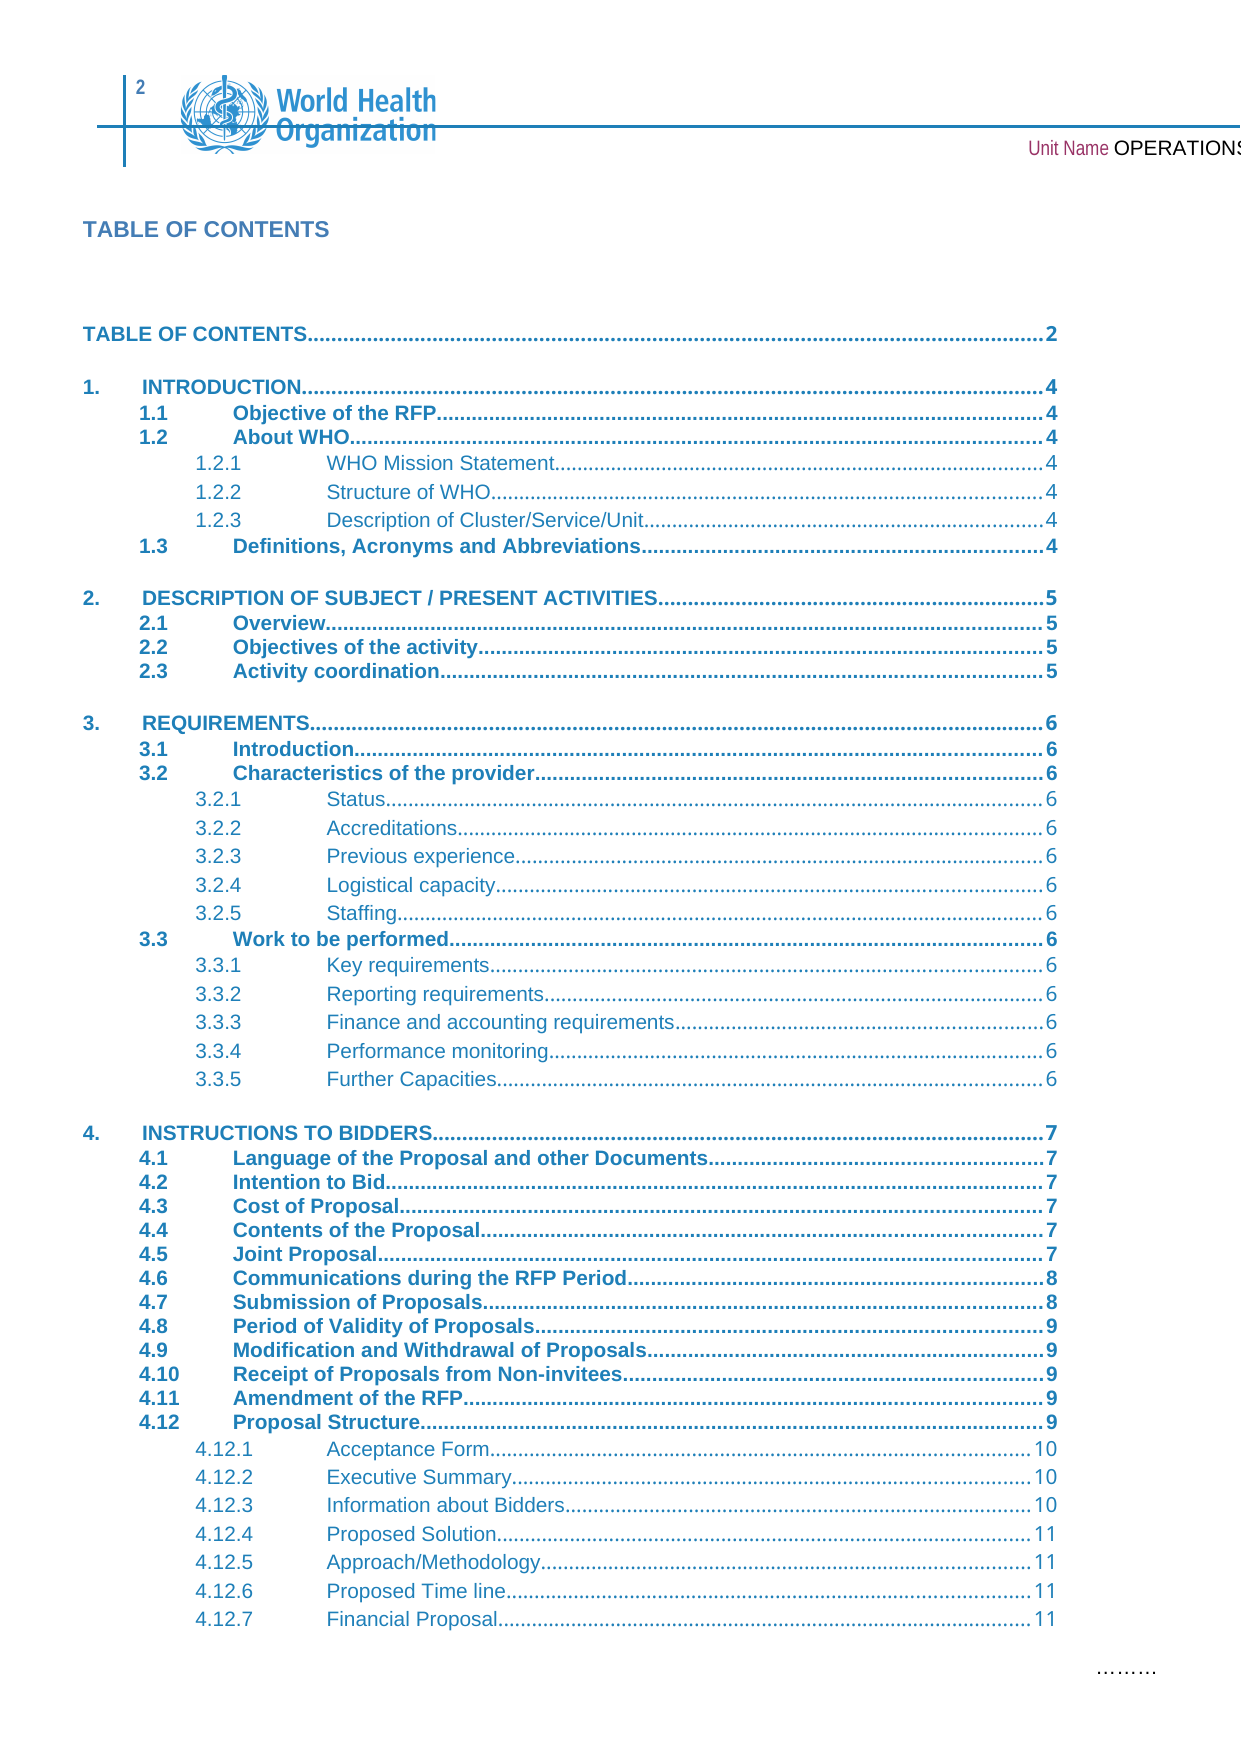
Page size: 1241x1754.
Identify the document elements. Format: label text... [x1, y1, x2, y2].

text 3.3.2 Reporting requirements 6 [195, 979, 1157, 1007]
text 3.2.5 Staffing 6 [195, 898, 1157, 927]
text 4.12.4 Proposed Solution 11 [195, 1519, 1157, 1547]
text 4.12.2 Executive Summary 10 [195, 1462, 1157, 1491]
picture [180, 75, 436, 125]
text 4.2 Intention to Bid 7 [139, 1170, 1157, 1194]
text 4.11 Amendment of the RFP 9 [139, 1386, 1157, 1410]
text 4.6 Communications during the RFP Period 8 [139, 1266, 1157, 1290]
text 2.2 Objectives of the activity 5 [139, 635, 1157, 659]
text 2.3 Activity coordination 5 [139, 659, 1157, 683]
text 1. Introduction 4 [83, 372, 1098, 401]
text 4.12.7 Financial Proposal 11 [195, 1604, 1157, 1633]
text 4. Instructions To Bidders 7 [83, 1118, 1098, 1146]
text 4.12.1 Acceptance Form 10 [195, 1434, 1157, 1462]
text 2. DESCRIPTION OF SUBJECT / PRESENT ACTIVITIES 5 [83, 583, 1098, 611]
text 3.1 Introduction 6 [139, 737, 1157, 761]
text 1.2.1 WHO Mission Statement 4 [195, 448, 1157, 477]
text 4.10 Receipt of Proposals from Non-invitees 9 [139, 1362, 1157, 1386]
text 4.5 Joint Proposal 7 [139, 1242, 1157, 1266]
text 4.1 Language of the Proposal and other Documents 7 [139, 1146, 1157, 1170]
text 4.12.5 Approach/Methodology 11 [195, 1547, 1157, 1576]
picture [180, 128, 436, 154]
text 3.2.2 Accreditations 6 [195, 813, 1157, 841]
text 3.3.4 Performance monitoring 6 [195, 1036, 1157, 1064]
text 4.9 Modification and Withdrawal of Proposals 9 [139, 1338, 1157, 1362]
text 4.4 Contents of the Proposal 7 [139, 1218, 1157, 1242]
subtitle Table of Contents [83, 216, 1157, 242]
text Table of Contents 2 [83, 319, 1098, 347]
text 3.3.5 Further Capacities 6 [195, 1064, 1157, 1093]
text 1.2 About WHO 4 [139, 424, 1157, 448]
text 4.12.6 Proposed Time line 11 [195, 1576, 1157, 1604]
text 1.1 Objective of the RFP 4 [139, 401, 1157, 424]
text 4.7 Submission of Proposals 8 [139, 1290, 1157, 1314]
text 3.2.3 Previous experience 6 [195, 841, 1157, 870]
text 3.2.1 Status 6 [195, 784, 1157, 813]
text 4.8 Period of Validity of Proposals 9 [139, 1314, 1157, 1338]
text 1.2.2 Structure of WHO 4 [195, 477, 1157, 505]
text 3.3 Work to be performed 6 [139, 927, 1157, 951]
text 4.3 Cost of Proposal 7 [139, 1194, 1157, 1218]
text 3.2 Characteristics of the provider 6 [139, 761, 1157, 784]
text 3.2.4 Logistical capacity 6 [195, 870, 1157, 898]
text 3.3.1 Key requirements 6 [195, 951, 1157, 979]
text 1.2.3 Description of Cluster/Service/Unit 4 [195, 505, 1157, 534]
text 3.3.3 Finance and accounting requirements 6 [195, 1007, 1157, 1036]
text 3. requirements 6 [83, 708, 1098, 737]
text 4.12.3 Information about Bidders 10 [195, 1491, 1157, 1519]
text 1.3 Definitions, Acronyms and Abbreviations 4 [139, 534, 1157, 558]
text 4.12 Proposal Structure 9 [139, 1410, 1157, 1434]
text 2.1 Overview 5 [139, 611, 1157, 635]
